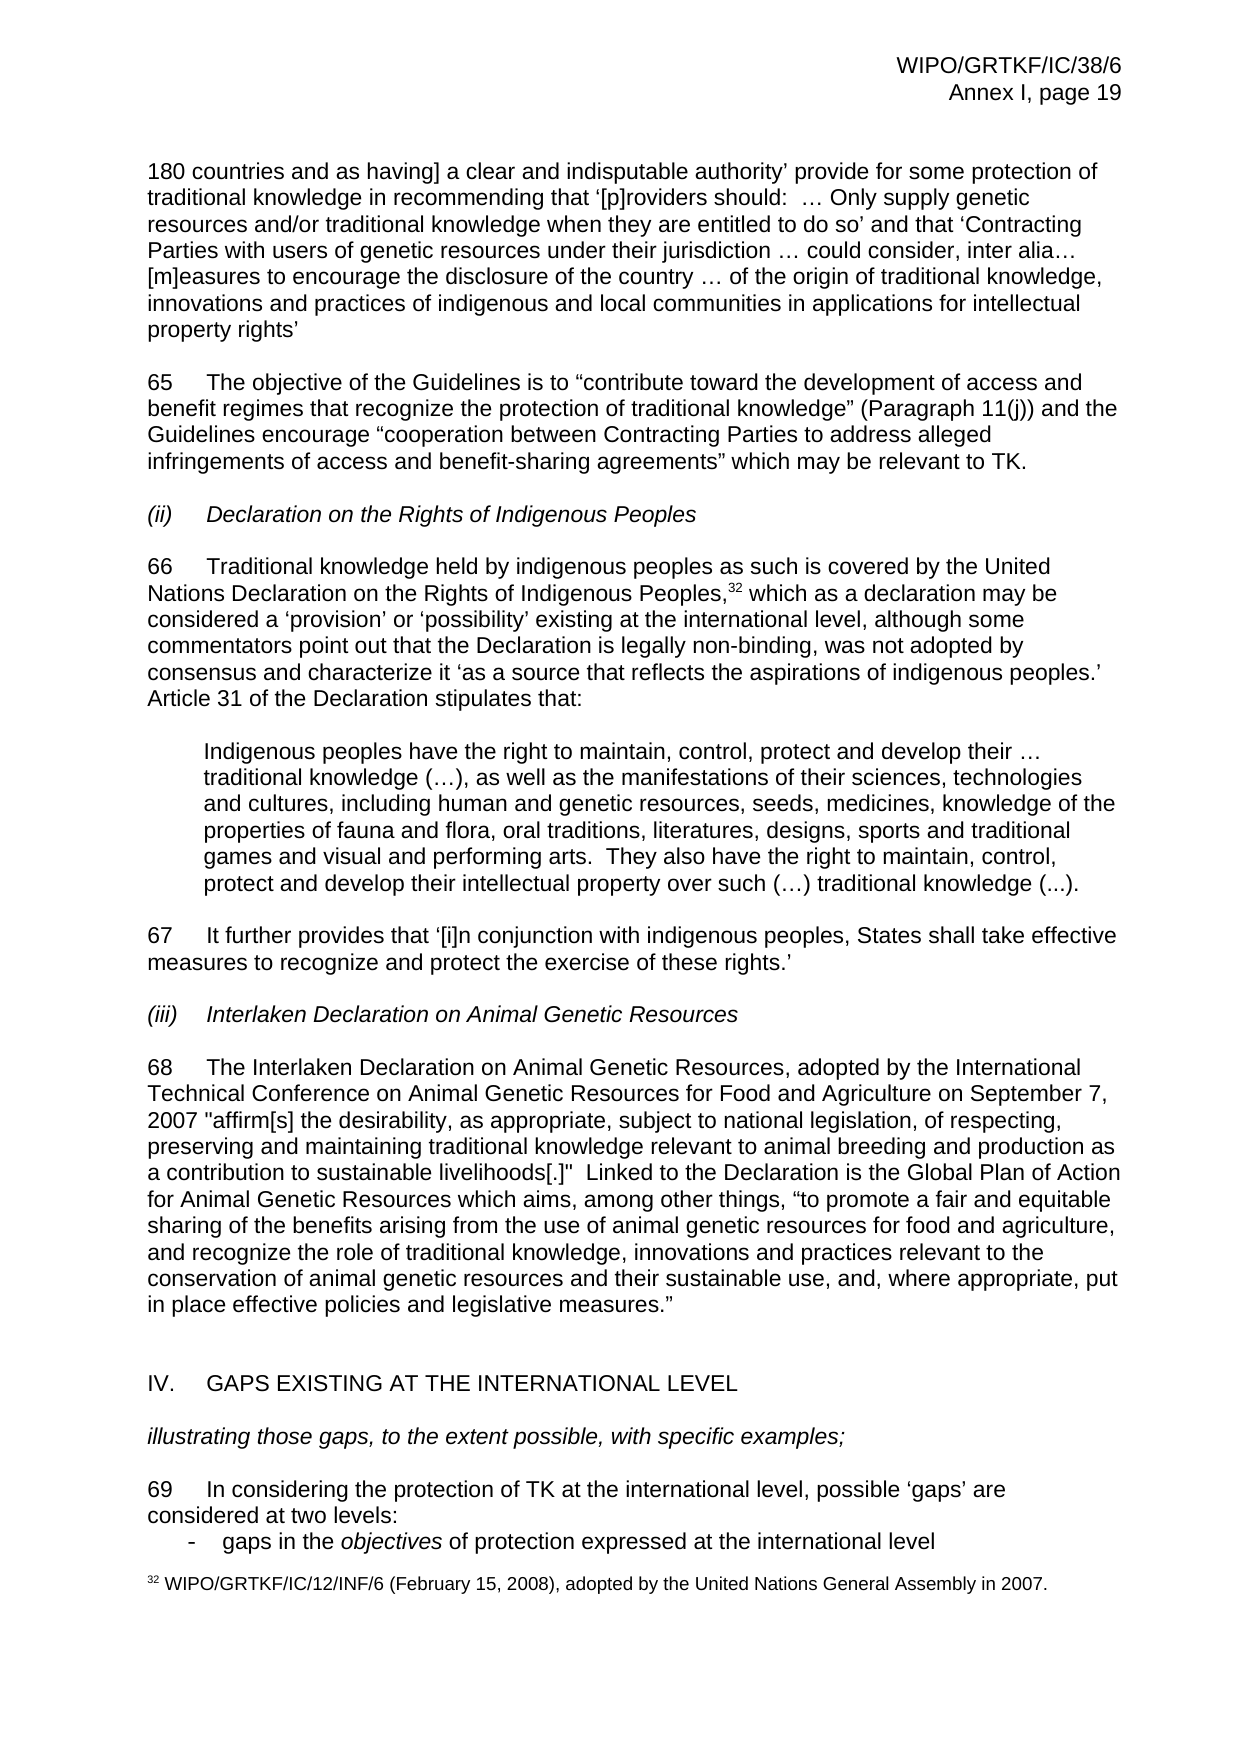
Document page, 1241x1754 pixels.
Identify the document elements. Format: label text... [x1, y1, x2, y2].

text Indigenous peoples have the right to maintain, control, protect and develop their … traditional knowledge (…), as well as the manifestations of their sciences, technologies and cultures, including human and genetic resources, seeds, medicines, knowledge of the properties of fauna and flora, oral traditions, literatures, designs, sports and traditional games and visual and performing arts. They also have the right to maintain, control, protect and develop their intellectual property over such (…) traditional knowledge (...). [203, 738, 1122, 896]
text illustrating those gaps, to the extent possible, with specific examples; [147, 1423, 1122, 1449]
text Traditional knowledge held by indigenous peoples as such is covered by the United Nations Declaration on the Rights of Indigenous Peoples, which as a declaration may be considered a ‘provision’ or ‘possibility’ existing at the international level, although some commentators point out that the Declaration is legally non-binding, was not adopted by consensus and characterize it ‘as a source that reflects the aspirations of indigenous peoples.’ Article 31 of the Declaration stipulates that: [147, 553, 1122, 711]
text IV. GAPS EXISTING AT THE INTERNATIONAL LEVEL [147, 1370, 1122, 1397]
text (ii) Declaration on the Rights of Indigenous Peoples [147, 501, 1122, 527]
text The Interlaken Declaration on Animal Genetic Resources, adopted by the International Technical Conference on Animal Genetic Resources for Food and Agriculture on September 7, 2007 "affirm[s] the desirability, as appropriate, subject to national legislation, of respecting, preserving and maintaining traditional knowledge relevant to animal breeding and production as a contribution to sustainable livelihoods[.]" Linked to the Declaration is the Global Plan of Action for Animal Genetic Resources which aims, among other things, “to promote a fair and equitable sharing of the benefits arising from the use of animal genetic resources for food and agriculture, and recognize the role of traditional knowledge, innovations and practices relevant to the conservation of animal genetic resources and their sustainable use, and, where appropriate, put in place effective policies and legislative measures.” [147, 1054, 1122, 1317]
list gaps in the objectives of protection expressed at the international level [184, 1528, 1122, 1557]
text It further provides that ‘[i]n conjunction with indigenous peoples, States shall take effective measures to recognize and protect the exercise of these rights.’ [147, 922, 1122, 975]
text In considering the protection of TK at the international level, possible ‘gaps’ are considered at two levels: [147, 1476, 1122, 1528]
text (iii) Interlaken Declaration on Animal Genetic Resources [147, 1001, 1122, 1028]
text The objective of the Guidelines is to “contribute toward the development of access and benefit regimes that recognize the protection of traditional knowledge” (Paragraph 11(j)) and the Guidelines encourage “cooperation between Contracting Parties to address alleged infringements of access and benefit-sharing agreements” which may be relevant to TK. [147, 369, 1122, 474]
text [147, 158, 1122, 342]
